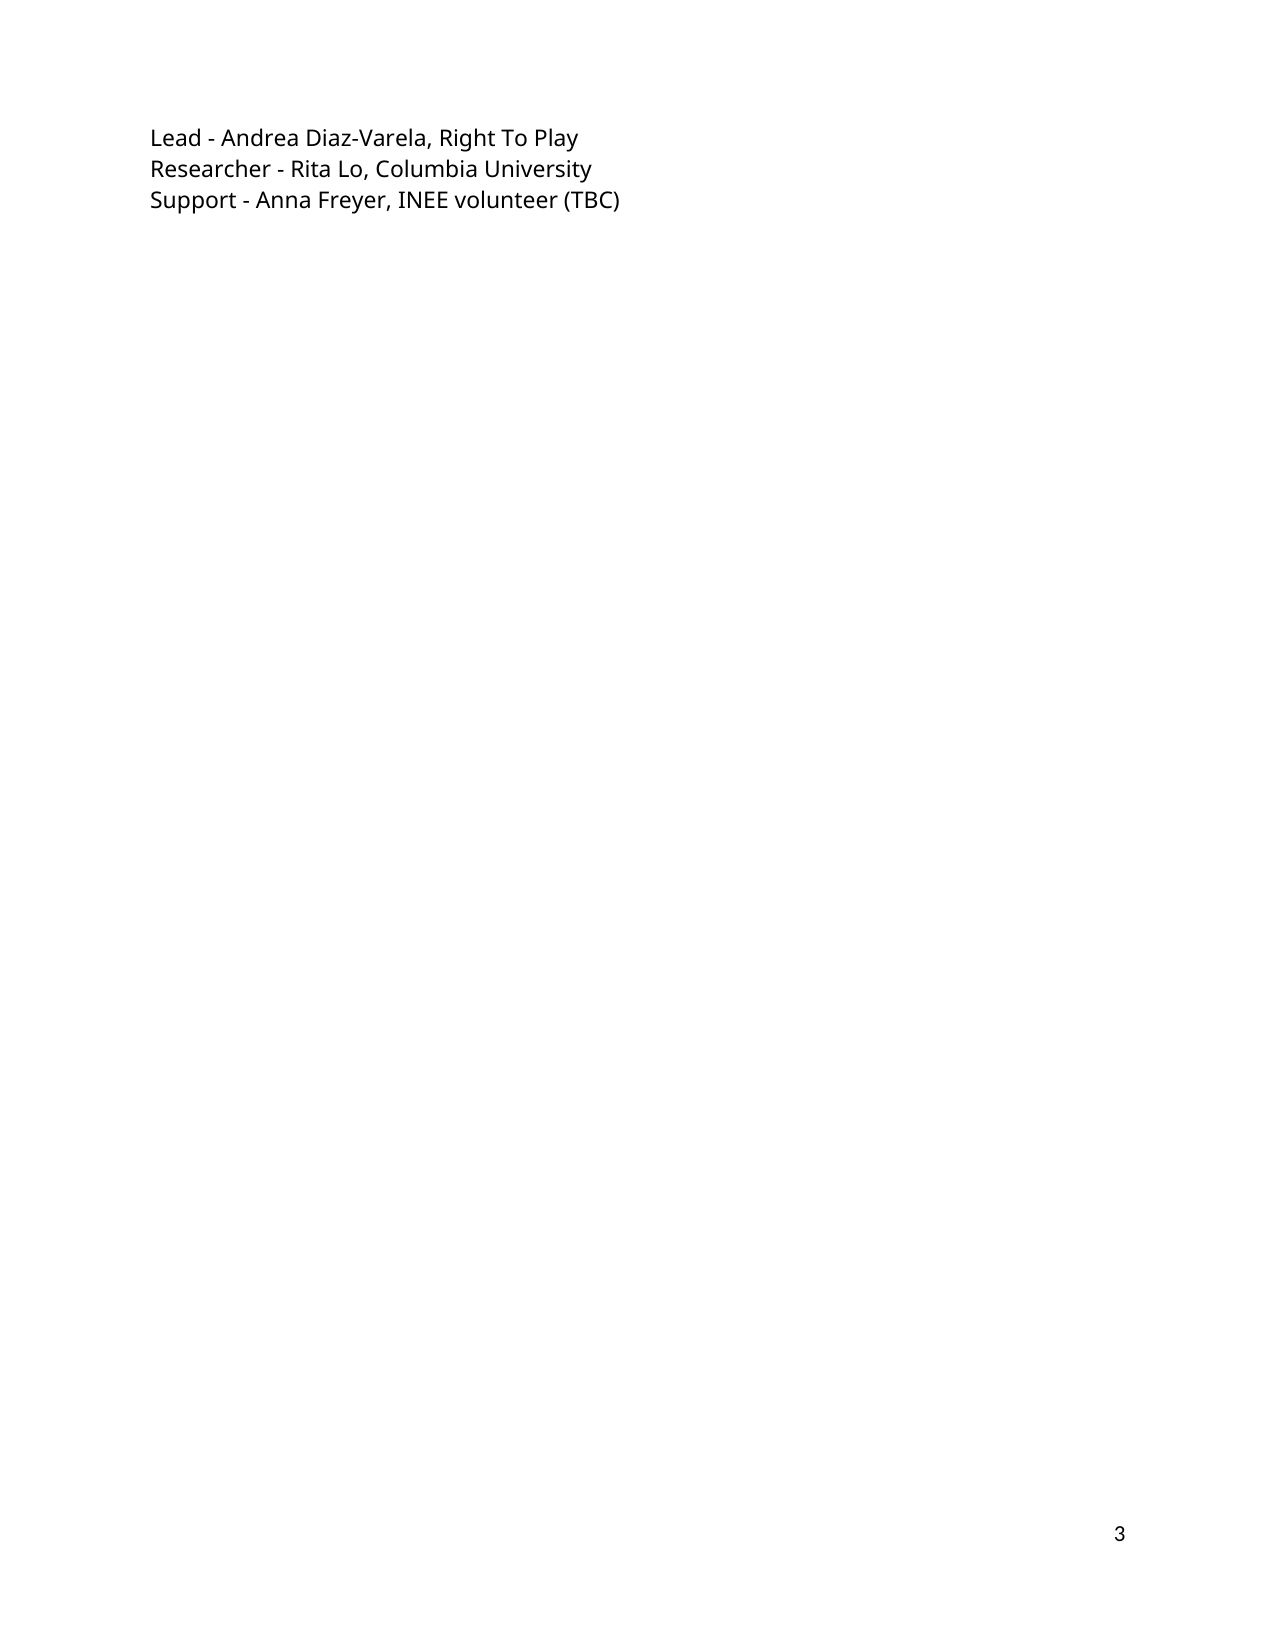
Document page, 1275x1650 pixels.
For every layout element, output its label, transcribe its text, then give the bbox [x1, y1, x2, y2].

text Researcher - Rita Lo, Columbia University [150, 153, 1125, 184]
text Lead - Andrea Diaz-Varela, Right To Play [150, 122, 1125, 153]
text Support - Anna Freyer, INEE volunteer (TBC) [150, 184, 1125, 216]
